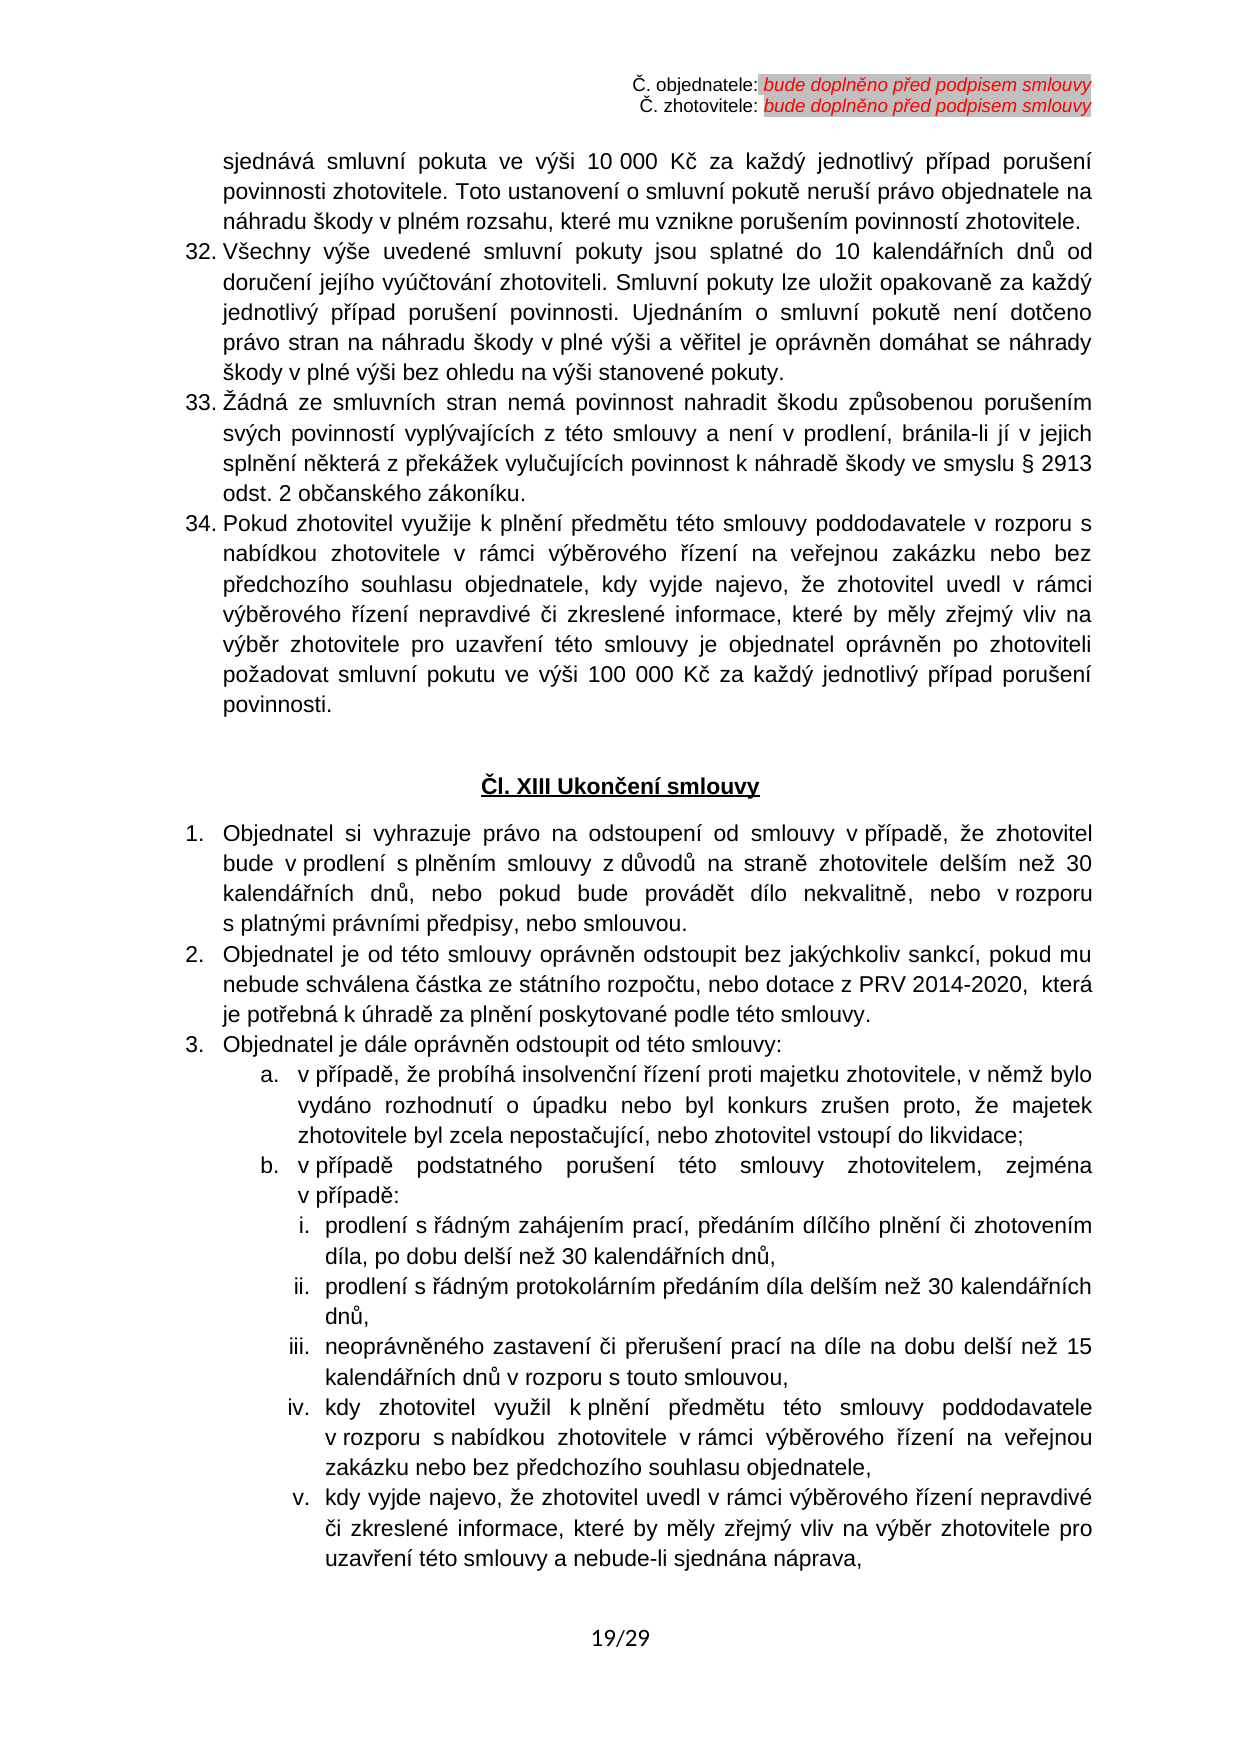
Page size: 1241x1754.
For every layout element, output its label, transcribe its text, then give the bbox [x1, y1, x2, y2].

list Objednatel si vyhrazuje právo na odstoupení od smlouvy v případě, že zhotovitel bude v prodlení s plněním smlouvy z důvodů na straně zhotovitele delším než 30 kalendářních dnů, nebo pokud bude provádět dílo nekvalitně, nebo v rozporu s platnými právními předpisy, nebo smlouvou. [185, 820, 1093, 937]
list Všechny výše uvedené smluvní pokuty jsou splatné do 10 kalendářních dnů od doručení jejího vyúčtování zhotoviteli. Smluvní pokuty lze uložit opakovaně za každý jednotlivý případ porušení povinnosti. Ujednáním o smluvní pokutě není dotčeno právo stran na náhradu škody v plné výši a věřitel je oprávněn domáhat se náhrady škody v plné výši bez ohledu na výši stanovené pokuty. [185, 238, 1093, 385]
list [185, 148, 1093, 234]
list Pokud zhotovitel využije k plnění předmětu této smlouvy poddodavatele v rozporu s nabídkou zhotovitele v rámci výběrového řízení na veřejnou zakázku nebo bez předchozího souhlasu objednatele, kdy vyjde najevo, že zhotovitel uvedl v rámci výběrového řízení nepravdivé či zkreslené informace, které by měly zřejmý vliv na výběr zhotovitele pro uzavření této smlouvy je objednatel oprávněn po zhotoviteli požadovat smluvní pokutu ve výši 100 000 Kč za každý jednotlivý případ porušení povinnosti. [185, 510, 1093, 718]
list prodlení s řádným zahájením prací, předáním dílčího plnění či zhotovením díla, po dobu delší než 30 kalendářních dnů, [310, 1212, 1093, 1269]
list kdy vyjde najevo, že zhotovitel uvedl v rámci výběrového řízení nepravdivé či zkreslené informace, které by měly zřejmý vliv na výběr zhotovitele pro uzavření této smlouvy a nebude-li sjednána náprava, [310, 1484, 1093, 1571]
list Žádná ze smluvních stran nemá povinnost nahradit škodu způsobenou porušením svých povinností vyplývajících z této smlouvy a není v prodlení, bránila-li jí v jejich splnění některá z překážek vylučujících povinnost k náhradě škody ve smyslu § 2913 odst. 2 občanského zákoníku. [185, 389, 1093, 506]
list v případě, že probíhá insolvenční řízení proti majetku zhotovitele, v němž bylo vydáno rozhodnutí o úpadku nebo byl konkurs zrušen proto, že majetek zhotovitele byl zcela nepostačující, nebo zhotovitel vstoupí do likvidace; [260, 1061, 1093, 1148]
text Čl. XIII Ukončení smlouvy [148, 773, 1093, 799]
list Objednatel je dále oprávněn odstoupit od této smlouvy: [185, 1031, 1093, 1058]
list Objednatel je od této smlouvy oprávněn odstoupit bez jakýchkoliv sankcí, pokud mu nebude schválena částka ze státního rozpočtu, nebo dotace z PRV 2014-2020, která je potřebná k úhradě za plnění poskytované podle této smlouvy. [185, 941, 1093, 1027]
list neoprávněného zastavení či přerušení prací na díle na dobu delší než 15 kalendářních dnů v rozporu s touto smlouvou, [310, 1333, 1093, 1390]
list v případě podstatného porušení této smlouvy zhotovitelem, zejména v případě: [260, 1152, 1093, 1209]
list kdy zhotovitel využil k plnění předmětu této smlouvy poddodavatele v rozporu s nabídkou zhotovitele v rámci výběrového řízení na veřejnou zakázku nebo bez předchozího souhlasu objednatele, [310, 1394, 1093, 1481]
list prodlení s řádným protokolárním předáním díla delším než 30 kalendářních dnů, [310, 1273, 1093, 1329]
